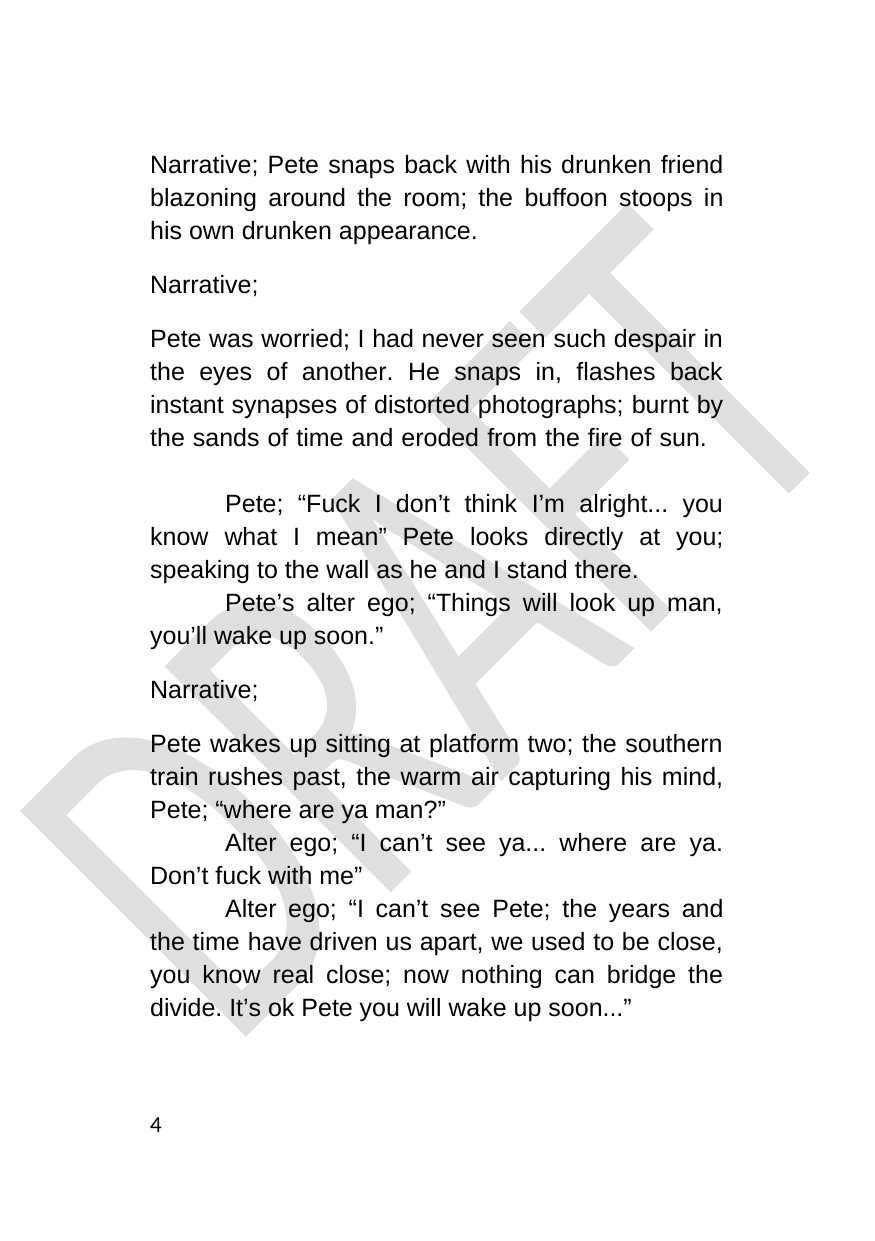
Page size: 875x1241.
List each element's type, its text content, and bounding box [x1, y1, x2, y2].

text Pete was worried; I had never seen such despair in the eyes of another. He snaps in, flashes back instant synapses of distorted photographs; burnt by the sands of time and eroded from the fire of sun. Pete; “Fuck I don’t think I’m alright... you know what I mean” Pete looks directly at you; speaking to the wall as he and I stand there. Pete’s alter ego; “Things will look up man, you’ll wake up soon.” [150, 324, 724, 650]
text Narrative; [150, 270, 724, 299]
text Pete wakes up sitting at platform two; the southern train rushes past, the warm air capturing his mind, Pete; “where are ya man?” Alter ego; “I can’t see ya... where are ya. Don’t fuck with me” Alter ego; “I can’t see Pete; the years and the time have driven us apart, we used to be close, you know real close; now nothing can bridge the divide. It’s ok Pete you will wake up soon...” [150, 729, 724, 1022]
text Narrative; [150, 675, 724, 703]
text Narrative; Pete snaps back with his drunken friend blazoning around the room; the buffoon stoops in his own drunken appearance. [150, 150, 724, 245]
